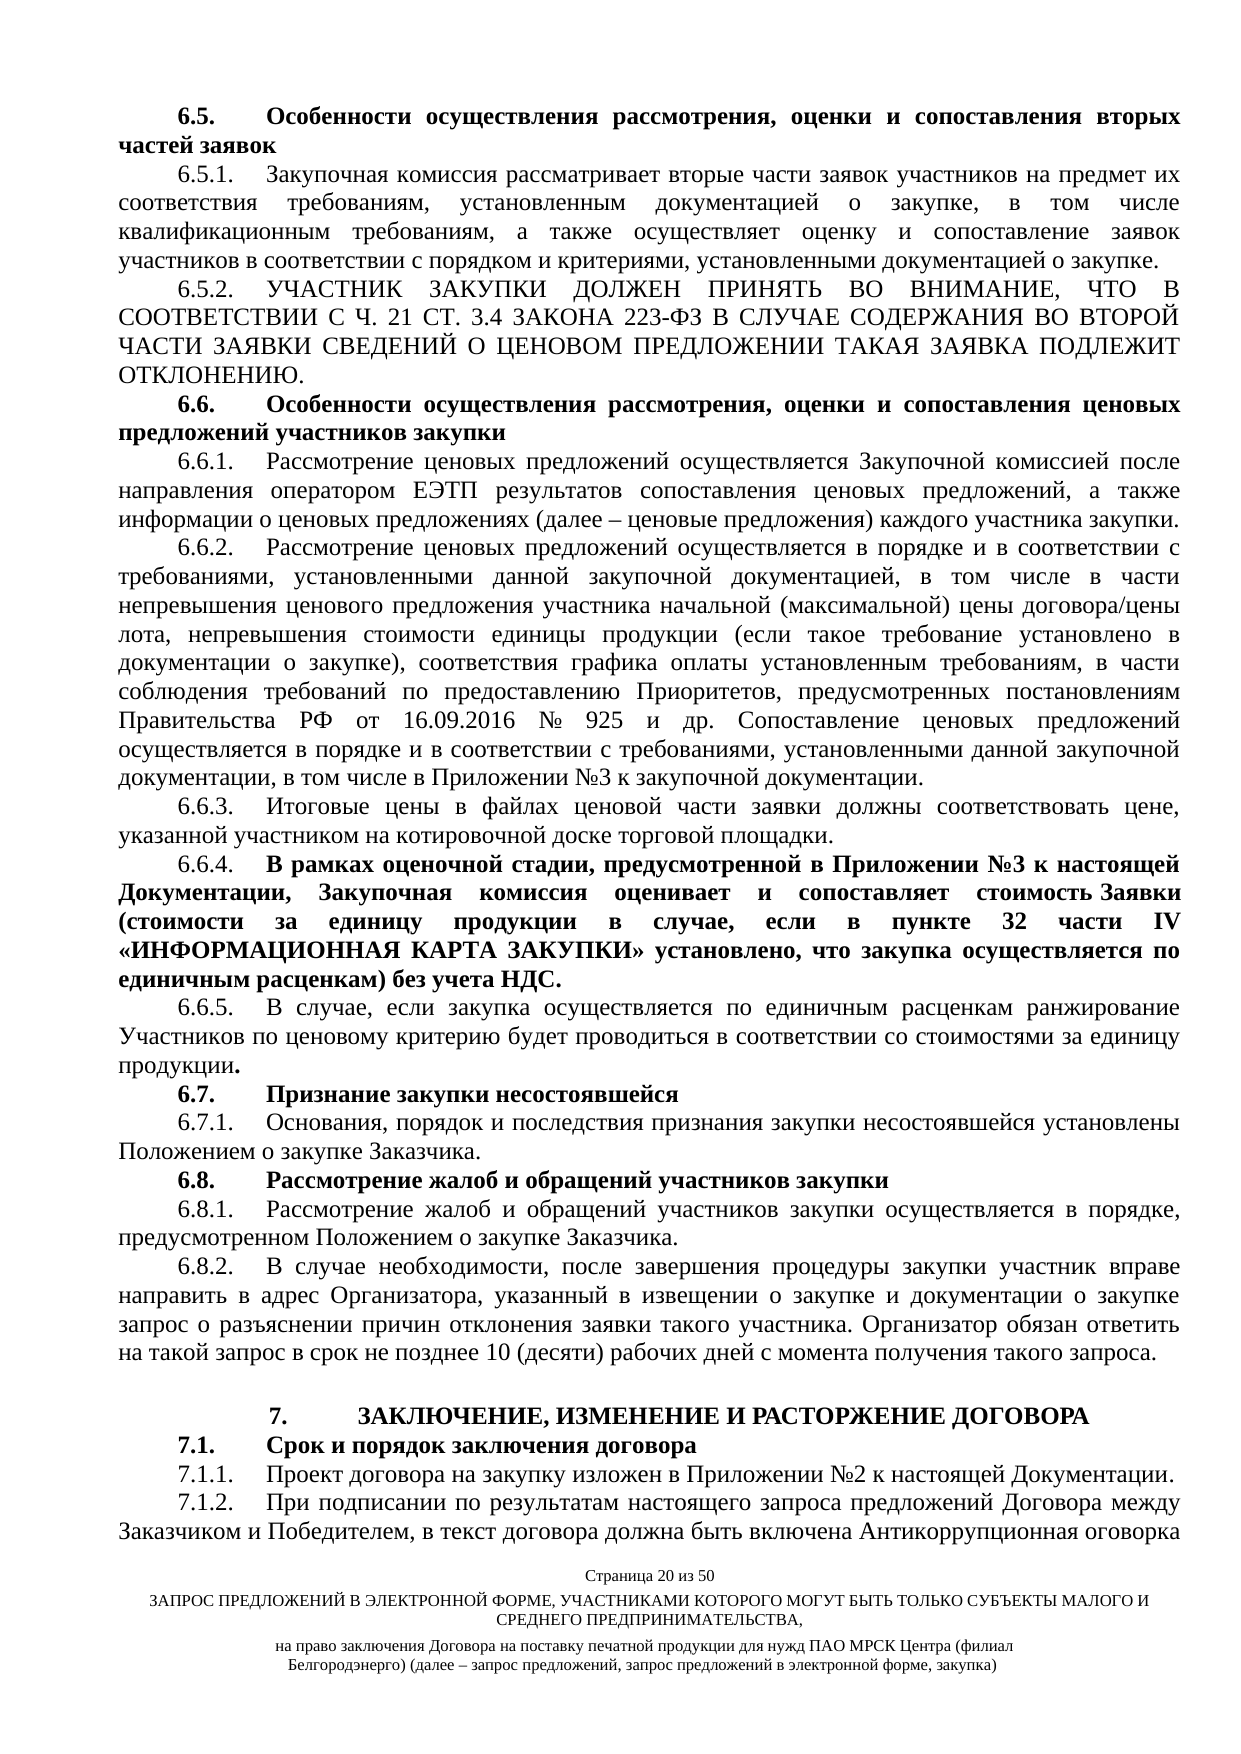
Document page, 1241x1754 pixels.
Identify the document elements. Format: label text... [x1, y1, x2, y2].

subtitle Особенности осуществления рассмотрения, оценки и сопоставления вторых частей заявок [118, 101, 1181, 159]
subtitle Рассмотрение жалоб и обращений участников закупки [118, 1165, 1181, 1194]
subtitle Закупочная комиссия рассматривает вторые части заявок участников на предмет их соответствия требованиям, установленным документацией о закупке, в том числе квалификационным требованиям, а также осуществляет оценку и сопоставление заявок участников в соответствии с порядком и критериями, установленными документацией о закупке. [118, 159, 1181, 274]
subtitle Рассмотрение жалоб и обращений участников закупки осуществляется в порядке, предусмотренном Положением о закупке Заказчика. [118, 1194, 1181, 1251]
subtitle Рассмотрение ценовых предложений осуществляется Закупочной комиссией после направления оператором ЕЭТП результатов сопоставления ценовых предложений, а также информации о ценовых предложениях (далее – ценовые предложения) каждого участника закупки. [118, 446, 1181, 532]
subtitle В рамках оценочной стадии, предусмотренной в Приложении №3 к настоящей Документации, Закупочная комиссия оценивает и сопоставляет стоимость Заявки (стоимости за единицу продукции в случае, если в пункте 32 части IV «ИНФОРМАЦИОННАЯ КАРТА ЗАКУПКИ» установлено, что закупка осуществляется по единичным расценкам) без учета НДС. [118, 849, 1181, 992]
subtitle В случае, если закупка осуществляется по единичным расценкам ранжирование Участников по ценовому критерию будет проводиться в соответствии со стоимостями за единицу продукции. [118, 992, 1181, 1079]
subtitle Срок и порядок заключения договора [118, 1430, 1181, 1459]
subtitle Итоговые цены в файлах ценовой части заявки должны соответствовать цене, указанной участником на котировочной доске торговой площадки. [118, 791, 1181, 849]
subtitle Признание закупки несостоявшейся [118, 1079, 1181, 1107]
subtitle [118, 1487, 1181, 1545]
subtitle В случае необходимости, после завершения процедуры закупки участник вправе направить в адрес Организатора, указанный в извещении о закупке и документации о закупке запрос о разъяснении причин отклонения заявки такого участника. Организатор обязан ответить на такой запрос в срок не позднее 10 (десяти) рабочих дней с момента получения такого запроса. [118, 1251, 1181, 1366]
subtitle УЧАСТНИК ЗАКУПКИ ДОЛЖЕН ПРИНЯТЬ ВО ВНИМАНИЕ, ЧТО В СООТВЕТСТВИИ С Ч. 21 СТ. 3.4 ЗАКОНА 223-ФЗ В СЛУЧАЕ СОДЕРЖАНИЯ ВО ВТОРОЙ ЧАСТИ ЗАЯВКИ СВЕДЕНИЙ О ЦЕНОВОМ ПРЕДЛОЖЕНИИ ТАКАЯ ЗАЯВКА ПОДЛЕЖИТ ОТКЛОНЕНИЮ. [118, 274, 1181, 389]
subtitle Особенности осуществления рассмотрения, оценки и сопоставления ценовых предложений участников закупки [118, 389, 1181, 446]
subtitle Рассмотрение ценовых предложений осуществляется в порядке и в соответствии с требованиями, установленными данной закупочной документацией, в том числе в части непревышения ценового предложения участника начальной (максимальной) цены договора/цены лота, непревышения стоимости единицы продукции (если такое требование установлено в документации о закупке), соответствия графика оплаты установленным требованиям, в части соблюдения требований по предоставлению Приоритетов, предусмотренных постановлениям Правительства РФ от 16.09.2016 № 925 и др. Сопоставление ценовых предложений осуществляется в порядке и в соответствии с требованиями, установленными данной закупочной документации, в том числе в Приложении №3 к закупочной документации. [118, 532, 1181, 791]
subtitle Проект договора на закупку изложен в Приложении №2 к настоящей Документации. [118, 1459, 1181, 1487]
subtitle ЗАКЛЮЧЕНИЕ, ИЗМЕНЕНИЕ И РАСТОРЖЕНИЕ ДОГОВОРА [118, 1401, 1181, 1430]
subtitle Основания, порядок и последствия признания закупки несостоявшейся установлены Положением о закупке Заказчика. [118, 1107, 1181, 1165]
